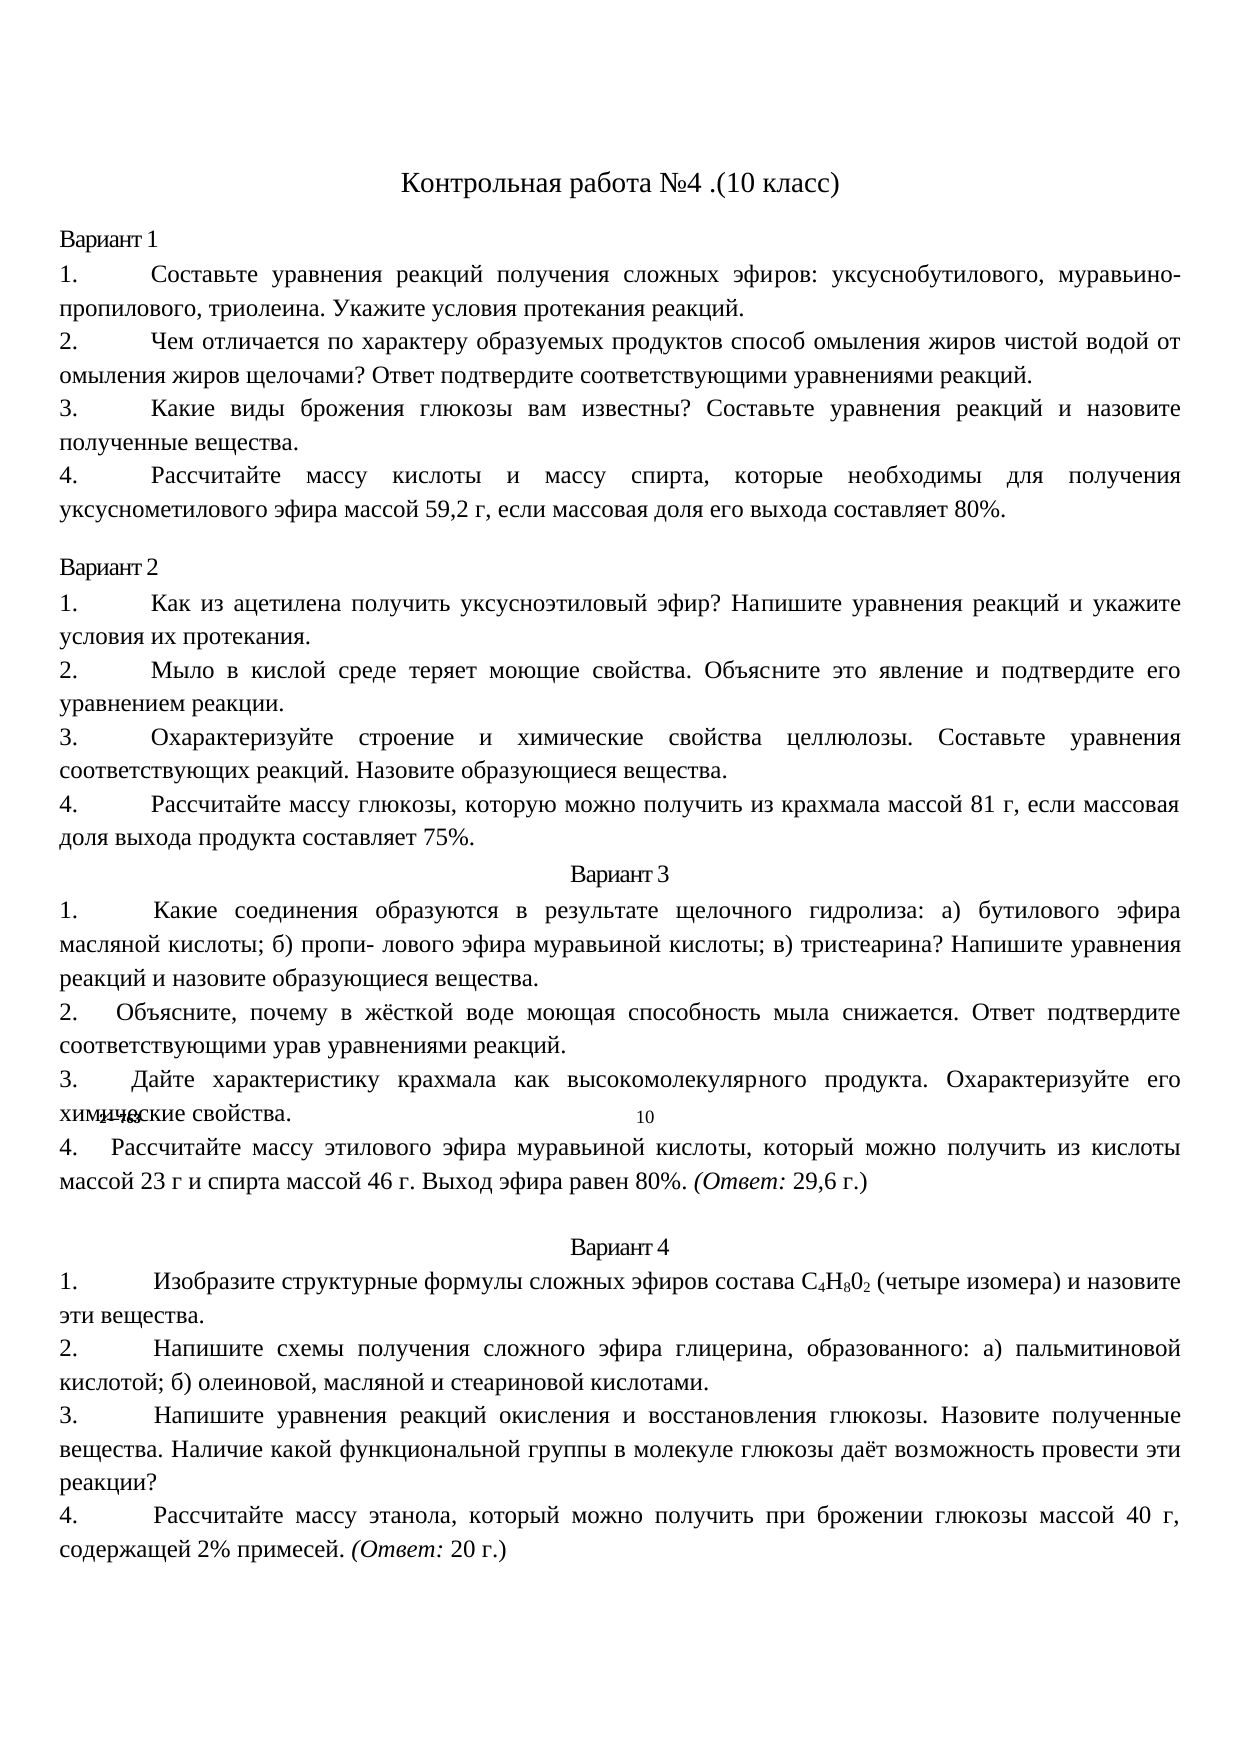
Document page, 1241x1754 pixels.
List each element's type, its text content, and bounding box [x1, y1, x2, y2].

text 2. Объясните, почему в жёсткой воде моющая способность мыла снижается. Ответ подтвердите соответствующими урав уравнениями реакций. [59, 993, 1181, 1061]
text Вариант 3 [59, 852, 1181, 890]
text 3. Дайте характеристику крахмала как высокомолекулярного продукта. Охарактеризуйте его химические свойства. [59, 1061, 1181, 1129]
list Какие соединения образуются в результате щелочного гидролиза: а) бутилового эфира масляной кислоты; б) пропи- лового эфира муравьиной кислоты; в) тристеарина? Напишите уравнения реакций и назовите образующиеся вещества. [59, 891, 1181, 993]
list Как из ацетилена получить уксусноэтиловый эфир? Напишите уравнения реакций и укажите условия их протекания. [59, 585, 1181, 652]
list Охарактеризуйте строение и химические свойства целлюлозы. Составьте уравнения соответствующих реакций. Назовите образующиеся вещества. [59, 718, 1181, 785]
list Напишите схемы получения сложного эфира глицерина, образованного: а) пальмитиновой кислотой; б) олеиновой, масляной и стеариновой кислотами. [59, 1330, 1181, 1397]
text Вариант 4 [59, 1225, 1181, 1262]
list Составьте уравнения реакций получения сложных эфиров: уксуснобутилового, муравьино-пропилового, триолеина. Укажите условия протекания реакций. [59, 256, 1181, 323]
list Рассчитайте массу кислоты и массу спирта, которые необходимы для получения уксуснометилового эфира массой 59,2 г, если массовая доля его выхода составляет 80%. [59, 457, 1181, 524]
list Чем отличается по характеру образуемых продуктов способ омыления жиров чистой водой от омыления жиров щелочами? Ответ подтвердите соответствующими уравнениями реакций. [59, 323, 1181, 390]
list Напишите уравнения реакций окисления и восстановления глюкозы. Назовите полученные вещества. Наличие какой функциональной группы в молекуле глюкозы даёт возможность провести эти реакции? [59, 1397, 1181, 1497]
text Вариант 2 [59, 546, 1181, 583]
list Рассчитайте массу глюкозы, которую можно получить из крахмала массой 81 г, если массовая доля выхода продукта составляет 75%. [59, 785, 1181, 852]
list Рассчитайте массу этанола, который можно получить при брожении глюкозы массой 40 г, содержащей 2% примесей. (Ответ: 20 г.) [59, 1497, 1181, 1564]
text Вариант 1 [59, 218, 1181, 255]
list Какие виды брожения глюкозы вам известны? Составьте уравнения реакций и назовите полученные вещества. [59, 390, 1181, 457]
text 4. Рассчитайте массу этилового эфира муравьиной кислоты, который можно получить из кислоты массой 23 г и спирта массой 46 г. Выход эфира равен 80%. (Ответ: 29,6 г.) [59, 1129, 1181, 1197]
list Мыло в кислой среде теряет моющие свойства. Объясните это явление и подтвердите его уравнением реакции. [59, 652, 1181, 718]
list Изобразите структурные формулы сложных эфиров состава С4Н802 (четыре изомера) и назовите эти вещества. [59, 1263, 1181, 1330]
text Контрольная работа №4 .(10 класс) [59, 165, 1181, 198]
